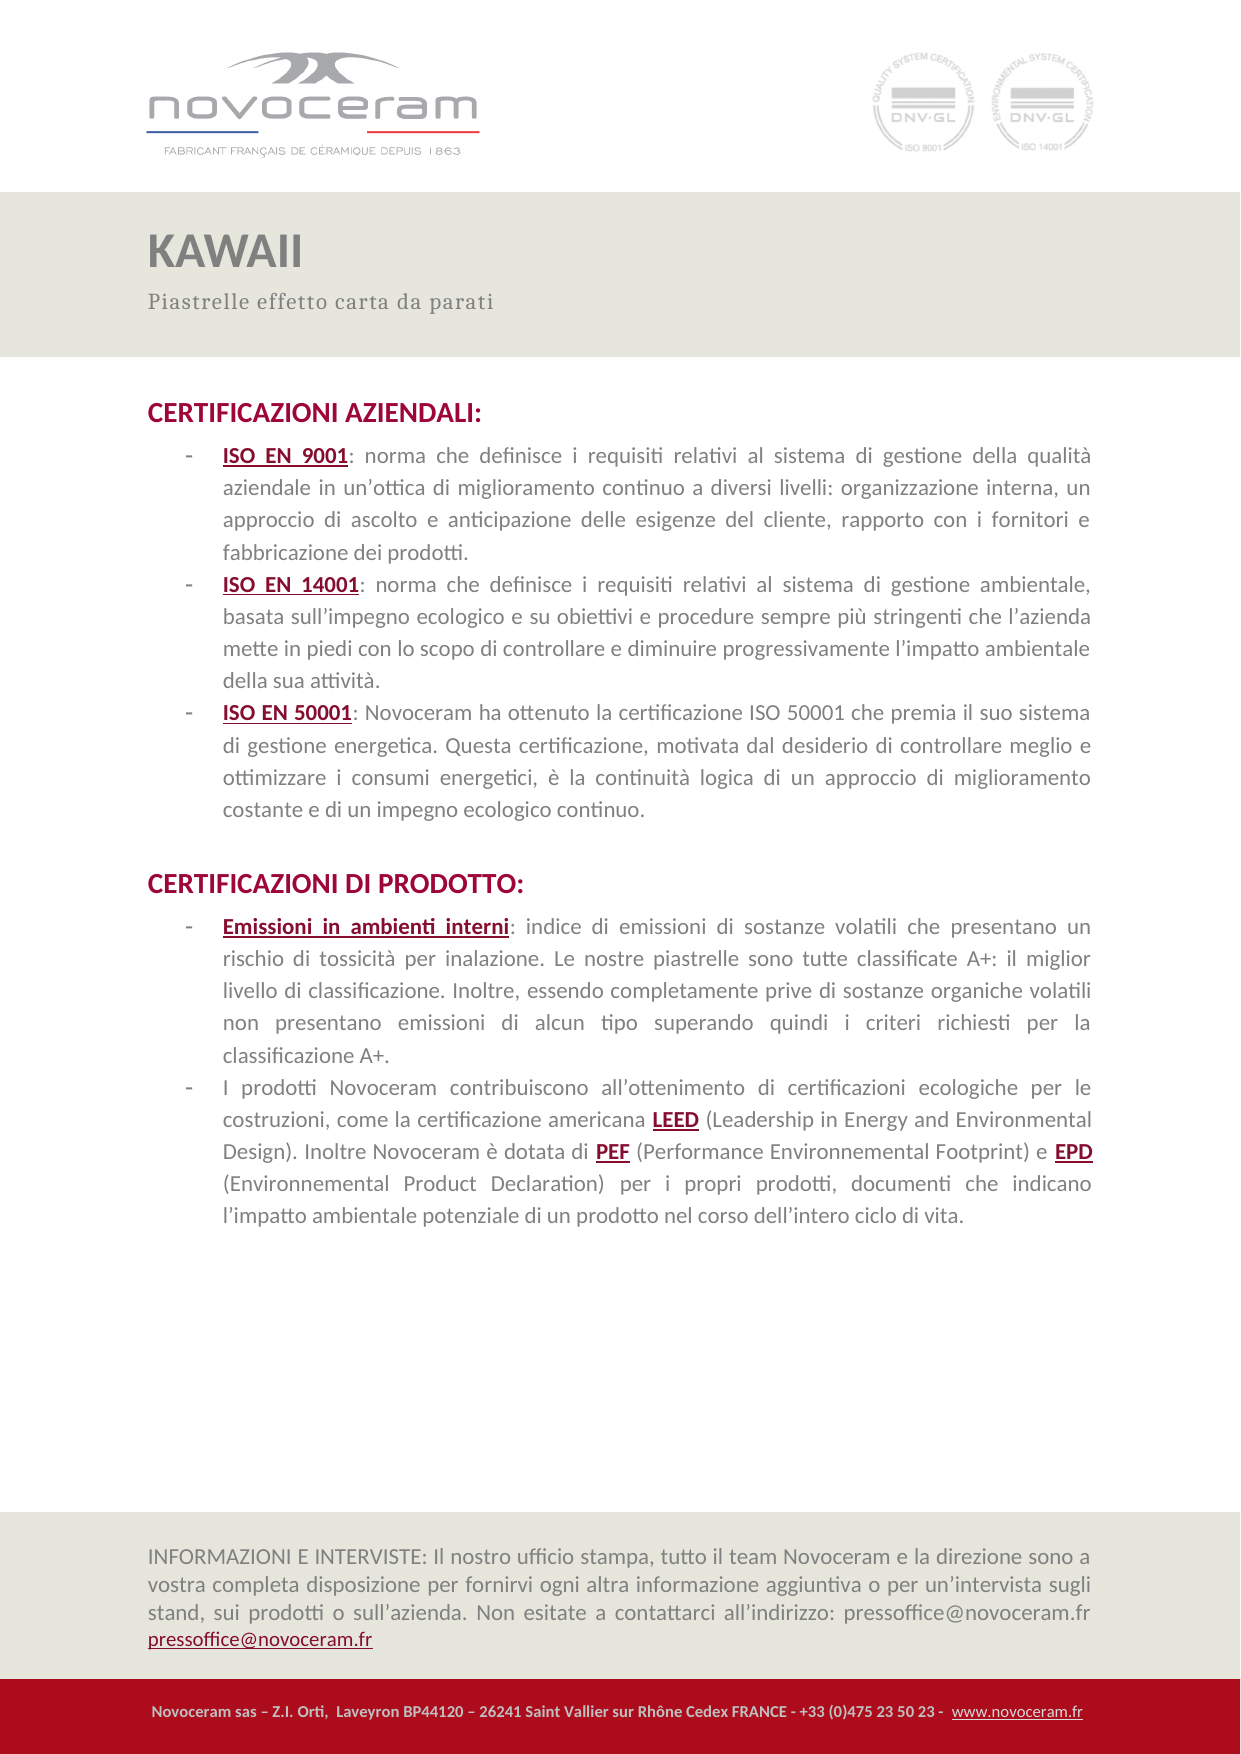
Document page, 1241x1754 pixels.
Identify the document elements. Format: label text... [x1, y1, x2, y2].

list ISO EN 9001: norma che definisce i requisiti relativi al sistema di gestione della qualità aziendale in un’ottica di miglioramento continuo a diversi livelli: organizzazione interna, un approccio di ascolto e anticipazione delle esigenze del cliente, rapporto con i fornitori e fabbricazione dei prodotti. [185, 441, 1092, 566]
list ISO EN 50001: Novoceram ha ottenuto la certificazione ISO 50001 che premia il suo sistema di gestione energetica. Questa certificazione, motivata dal desiderio di controllare meglio e ottimizzare i consumi energetici, è la continuità logica di un approccio di miglioramento costante e di un impegno ecologico continuo. [185, 698, 1092, 823]
subtitle CERTIFICAZIONI DI PRODOTTO: [148, 865, 1092, 900]
list ISO EN 14001: norma che definisce i requisiti relativi al sistema di gestione ambientale, basata sull’impegno ecologico e su obiettivi e procedure sempre più stringenti che l’azienda mette in piedi con lo scopo di controllare e diminuire progressivamente l’impatto ambientale della sua attività. [185, 570, 1092, 694]
subtitle Piastrelle effetto carta da parati [148, 289, 1092, 315]
subtitle CERTIFICAZIONI AZIENDALI: [148, 394, 1092, 429]
list Emissioni in ambienti interni: indice di emissioni di sostanze volatili che presentano un rischio di tossicità per inalazione. Le nostre piastrelle sono tutte classificate A+: il miglior livello di classificazione. Inoltre, essendo completamente prive di sostanze organiche volatili non presentano emissioni di alcun tipo superando quindi i criteri richiesti per la classificazione A+. [185, 912, 1092, 1069]
picture [0, 192, 1241, 357]
title KAWAII [148, 218, 1092, 279]
picture [0, 1512, 1241, 1679]
list I prodotti Novoceram contribuiscono all’ottenimento di certificazioni ecologiche per le costruzioni, come la certificazione americana LEED (Leadership in Energy and Environmental Design). Inoltre Novoceram è dotata di PEF (Performance Environnemental Footprint) e EPD (Environnemental Product Declaration) per i propri prodotti, documenti che indicano l’impatto ambientale potenziale di un prodotto nel corso dell’intero ciclo di vita. [185, 1073, 1092, 1230]
picture [0, 0, 1241, 191]
